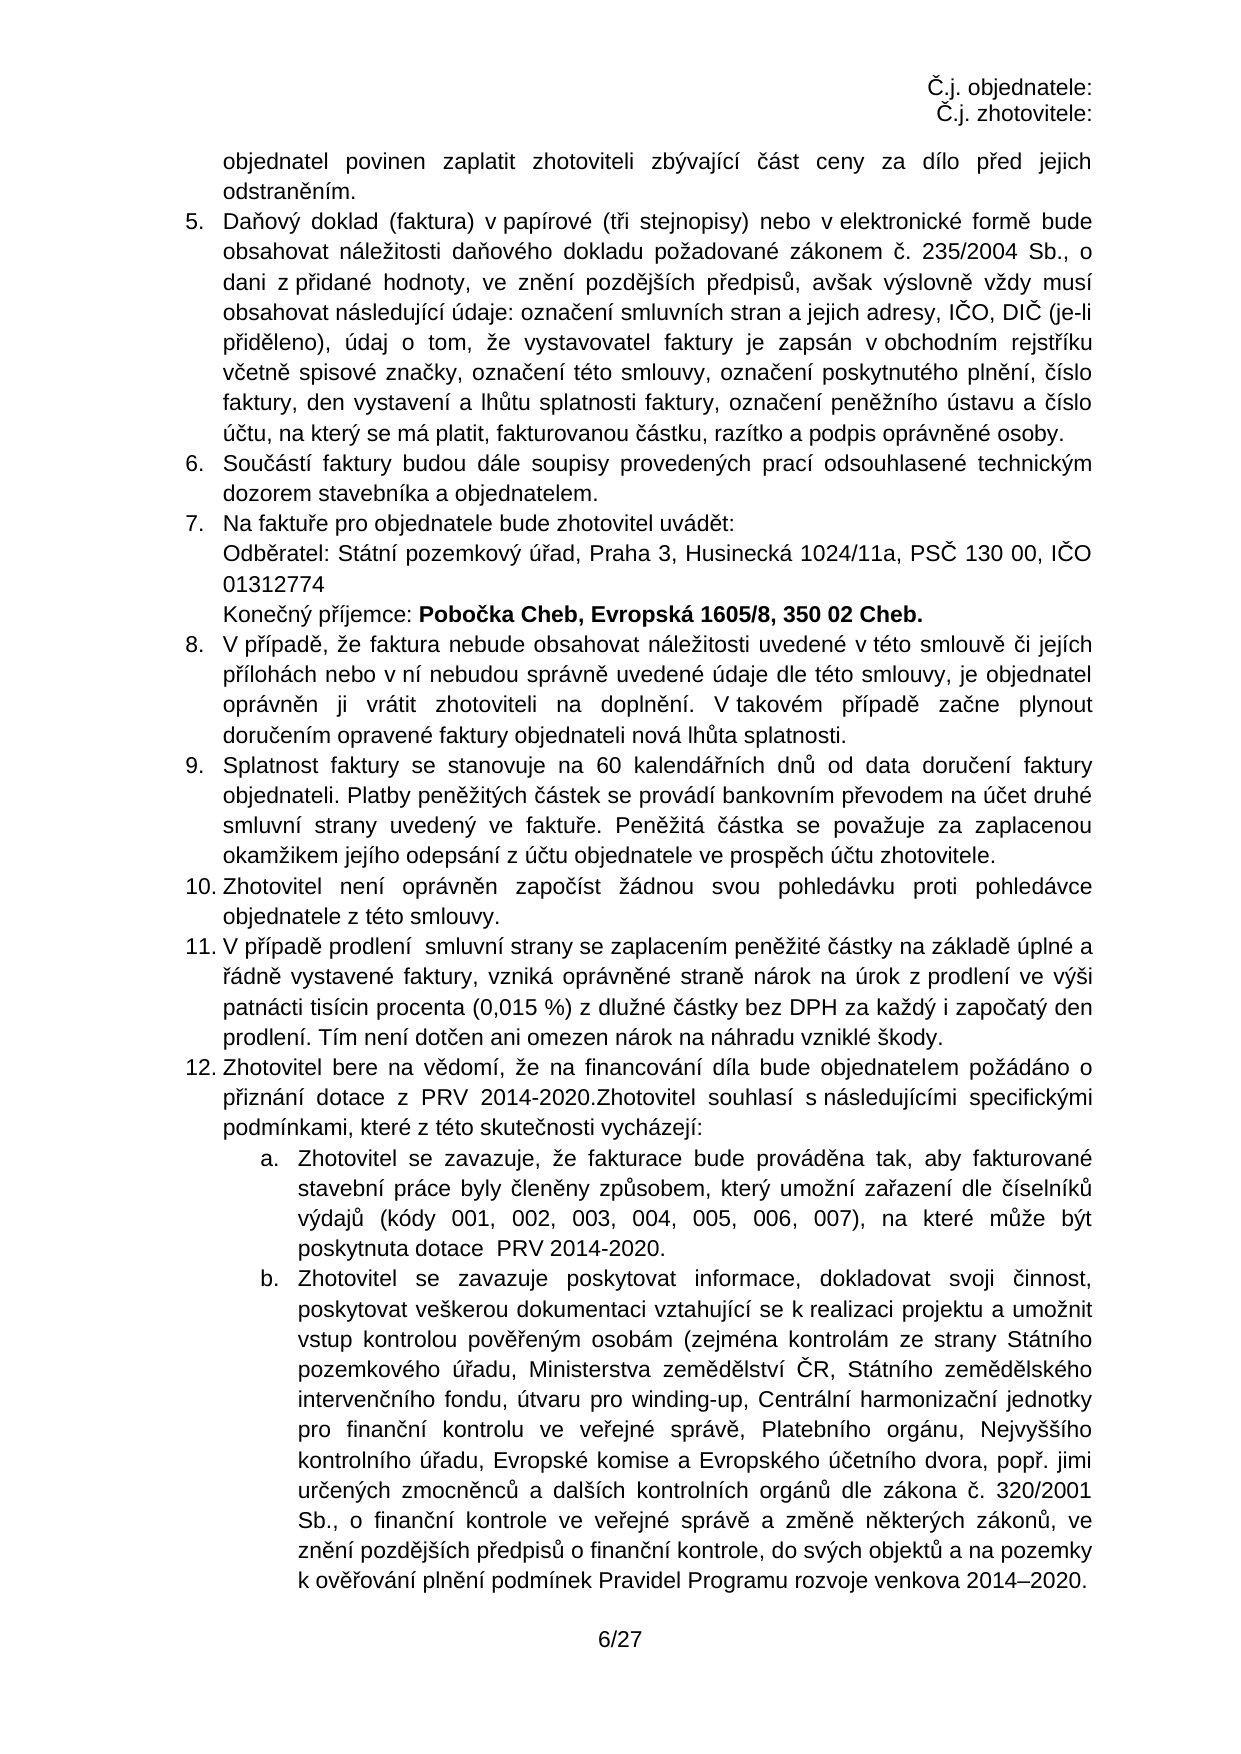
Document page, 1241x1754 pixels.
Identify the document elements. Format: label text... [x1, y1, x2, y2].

list Na faktuře pro objednatele bude zhotovitel uvádět: [185, 510, 1093, 536]
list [185, 148, 1093, 204]
list Odběratel: Státní pozemkový úřad, Praha 3, Husinecká 1024/11a, PSČ 130 00, IČO 01312774 [223, 540, 1093, 597]
list Zhotovitel bere na vědomí, že na financování díla bude objednatelem požádáno o přiznání dotace z PRV 2014-2020.Zhotovitel souhlasí s následujícími specifickými podmínkami, které z této skutečnosti vycházejí: [185, 1054, 1093, 1141]
list Konečný příjemce: Pobočka Cheb, Evropská 1605/8, 350 02 Cheb. [223, 601, 1093, 627]
list Součástí faktury budou dále soupisy provedených prací odsouhlasené technickým dozorem stavebníka a objednatelem. [185, 450, 1093, 506]
list V případě prodlení smluvní strany se zaplacením peněžité částky na základě úplné a řádně vystavené faktury, vzniká oprávněné straně nárok na úrok z prodlení ve výši patnácti tisícin procenta (0,015 %) z dlužné částky bez DPH za každý i započatý den prodlení. Tím není dotčen ani omezen nárok na náhradu vzniklé škody. [185, 933, 1093, 1050]
list Splatnost faktury se stanovuje na 60 kalendářních dnů od data doručení faktury objednateli. Platby peněžitých částek se provádí bankovním převodem na účet druhé smluvní strany uvedený ve faktuře. Peněžitá částka se považuje za zaplacenou okamžikem jejího odepsání z účtu objednatele ve prospěch účtu zhotovitele. [185, 752, 1093, 869]
list Zhotovitel se zavazuje, že fakturace bude prováděna tak, aby fakturované stavební práce byly členěny způsobem, který umožní zařazení dle číselníků výdajů (kódy 001, 002, 003, 004, 005, 006, 007), na které může být poskytnuta dotace PRV 2014-2020. [260, 1144, 1093, 1261]
list Zhotovitel není oprávněn započíst žádnou svou pohledávku proti pohledávce objednatele z této smlouvy. [185, 873, 1093, 929]
list V případě, že faktura nebude obsahovat náležitosti uvedené v této smlouvě či jejích přílohách nebo v ní nebudou správně uvedené údaje dle této smlouvy, je objednatel oprávněn ji vrátit zhotoviteli na doplnění. V takovém případě začne plynout doručením opravené faktury objednateli nová lhůta splatnosti. [185, 631, 1093, 748]
list Daňový doklad (faktura) v papírové (tři stejnopisy) nebo v elektronické formě bude obsahovat náležitosti daňového dokladu požadované zákonem č. 235/2004 Sb., o dani z přidané hodnoty, ve znění pozdějších předpisů, avšak výslovně vždy musí obsahovat následující údaje: označení smluvních stran a jejich adresy, IČO, DIČ (je-li přiděleno), údaj o tom, že vystavovatel faktury je zapsán v obchodním rejstříku včetně spisové značky, označení této smlouvy, označení poskytnutého plnění, číslo faktury, den vystavení a lhůtu splatnosti faktury, označení peněžního ústavu a číslo účtu, na který se má platit, fakturovanou částku, razítko a podpis oprávněné osoby. [185, 208, 1093, 446]
list Zhotovitel se zavazuje poskytovat informace, dokladovat svoji činnost, poskytovat veškerou dokumentaci vztahující se k realizaci projektu a umožnit vstup kontrolou pověřeným osobám (zejména kontrolám ze strany Státního pozemkového úřadu, Ministerstva zemědělství ČR, Státního zemědělského intervenčního fondu, útvaru pro winding-up, Centrální harmonizační jednotky pro finanční kontrolu ve veřejné správě, Platebního orgánu, Nejvyššího kontrolního úřadu, Evropské komise a Evropského účetního dvora, popř. jimi určených zmocněnců a dalších kontrolních orgánů dle zákona č. 320/2001 Sb., o finanční kontrole ve veřejné správě a změně některých zákonů, ve znění pozdějších předpisů o finanční kontrole, do svých objektů a na pozemky k ověřování plnění podmínek Pravidel Programu rozvoje venkova 2014–2020. [260, 1265, 1093, 1594]
